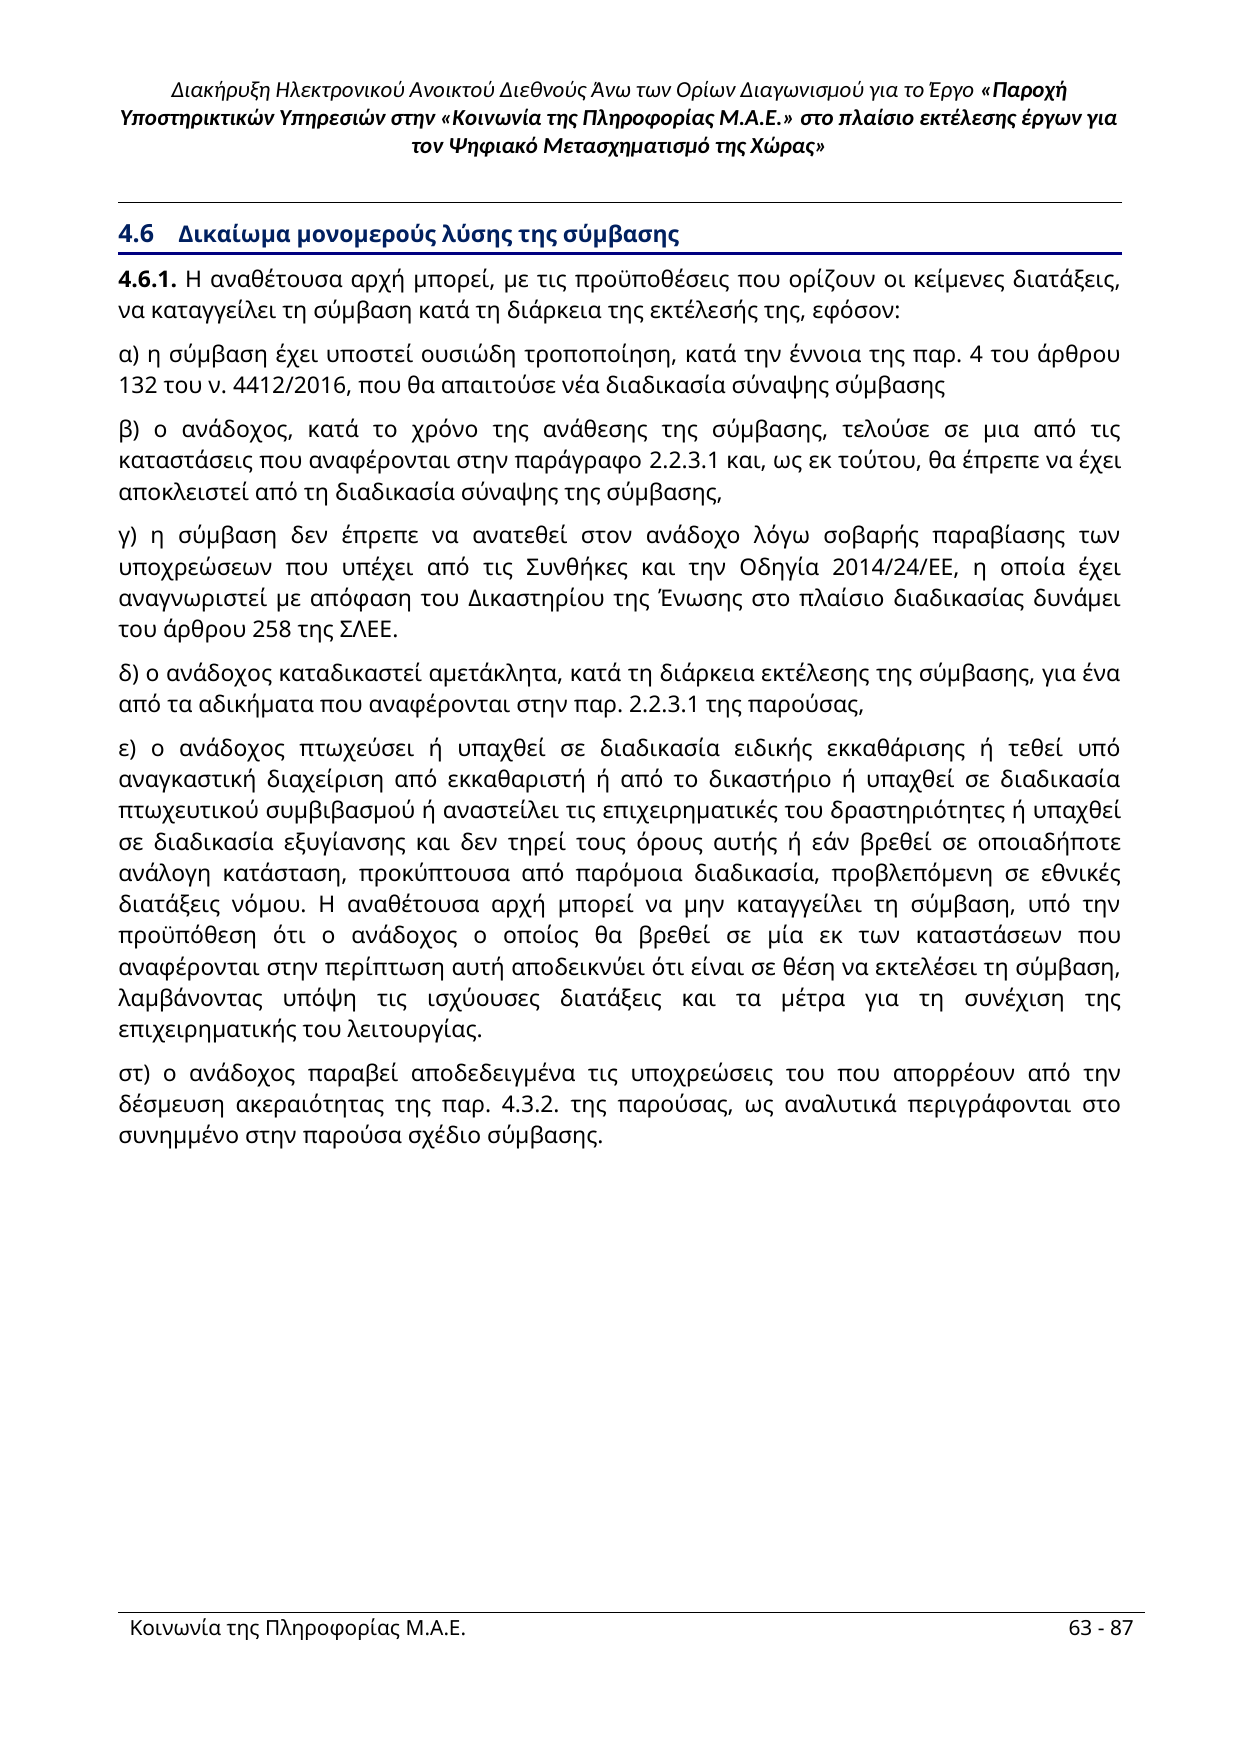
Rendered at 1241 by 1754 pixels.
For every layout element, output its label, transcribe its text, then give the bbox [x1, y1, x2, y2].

text ε) ο ανάδοχος πτωχεύσει ή υπαχθεί σε διαδικασία ειδικής εκκαθάρισης ή τεθεί υπό αναγκαστική διαχείριση από εκκαθαριστή ή από το δικαστήριο ή υπαχθεί σε διαδικασία πτωχευτικού συμβιβασμού ή αναστείλει τις επιχειρηματικές του δραστηριότητες ή υπαχθεί σε διαδικασία εξυγίανσης και δεν τηρεί τους όρους αυτής ή εάν βρεθεί σε οποιαδήποτε ανάλογη κατάσταση, προκύπτουσα από παρόμοια διαδικασία, προβλεπόμενη σε εθνικές διατάξεις νόμου. Η αναθέτουσα αρχή μπορεί να μην καταγγείλει τη σύμβαση, υπό την προϋπόθεση ότι ο ανάδοχος ο οποίος θα βρεθεί σε μία εκ των καταστάσεων που αναφέρονται στην περίπτωση αυτή αποδεικνύει ότι είναι σε θέση να εκτελέσει τη σύμβαση, λαμβάνοντας υπόψη τις ισχύουσες διατάξεις και τα μέτρα για τη συνέχιση της επιχειρηματικής του λειτουργίας. [118, 732, 1122, 1044]
text α) η σύμβαση έχει υποστεί ουσιώδη τροποποίηση, κατά την έννοια της παρ. 4 του άρθρου 132 του ν. 4412/2016, που θα απαιτούσε νέα διαδικασία σύναψης σύμβασης [118, 338, 1122, 401]
text δ) ο ανάδοχος καταδικαστεί αμετάκλητα, κατά τη διάρκεια εκτέλεσης της σύμβασης, για ένα από τα αδικήματα που αναφέρονται στην παρ. 2.2.3.1 της παρούσας, [118, 657, 1122, 719]
text 4.6.1. Η αναθέτουσα αρχή μπορεί, με τις προϋποθέσεις που ορίζουν οι κείμενες διατάξεις, να καταγγείλει τη σύμβαση κατά τη διάρκεια της εκτέλεσής της, εφόσον: [118, 263, 1122, 326]
text γ) η σύμβαση δεν έπρεπε να ανατεθεί στον ανάδοχο λόγω σοβαρής παραβίασης των υποχρεώσεων που υπέχει από τις Συνθήκες και την Οδηγία 2014/24/ΕΕ, η οποία έχει αναγνωριστεί με απόφαση του Δικαστηρίου της Ένωσης στο πλαίσιο διαδικασίας δυνάμει του άρθρου 258 της ΣΛΕΕ. [118, 519, 1122, 644]
subtitle Δικαίωμα μονομερούς λύσης της σύμβασης [118, 216, 1122, 252]
text στ) ο ανάδοχος παραβεί αποδεδειγμένα τις υποχρεώσεις του που απορρέουν από την δέσμευση ακεραιότητας της παρ. 4.3.2. της παρούσας, ως αναλυτικά περιγράφονται στο συνημμένο στην παρούσα σχέδιο σύμβασης. [118, 1057, 1122, 1151]
text β) ο ανάδοχος, κατά το χρόνο της ανάθεσης της σύμβασης, τελούσε σε μια από τις καταστάσεις που αναφέρονται στην παράγραφο 2.2.3.1 και, ως εκ τούτου, θα έπρεπε να έχει αποκλειστεί από τη διαδικασία σύναψης της σύμβασης, [118, 413, 1122, 507]
